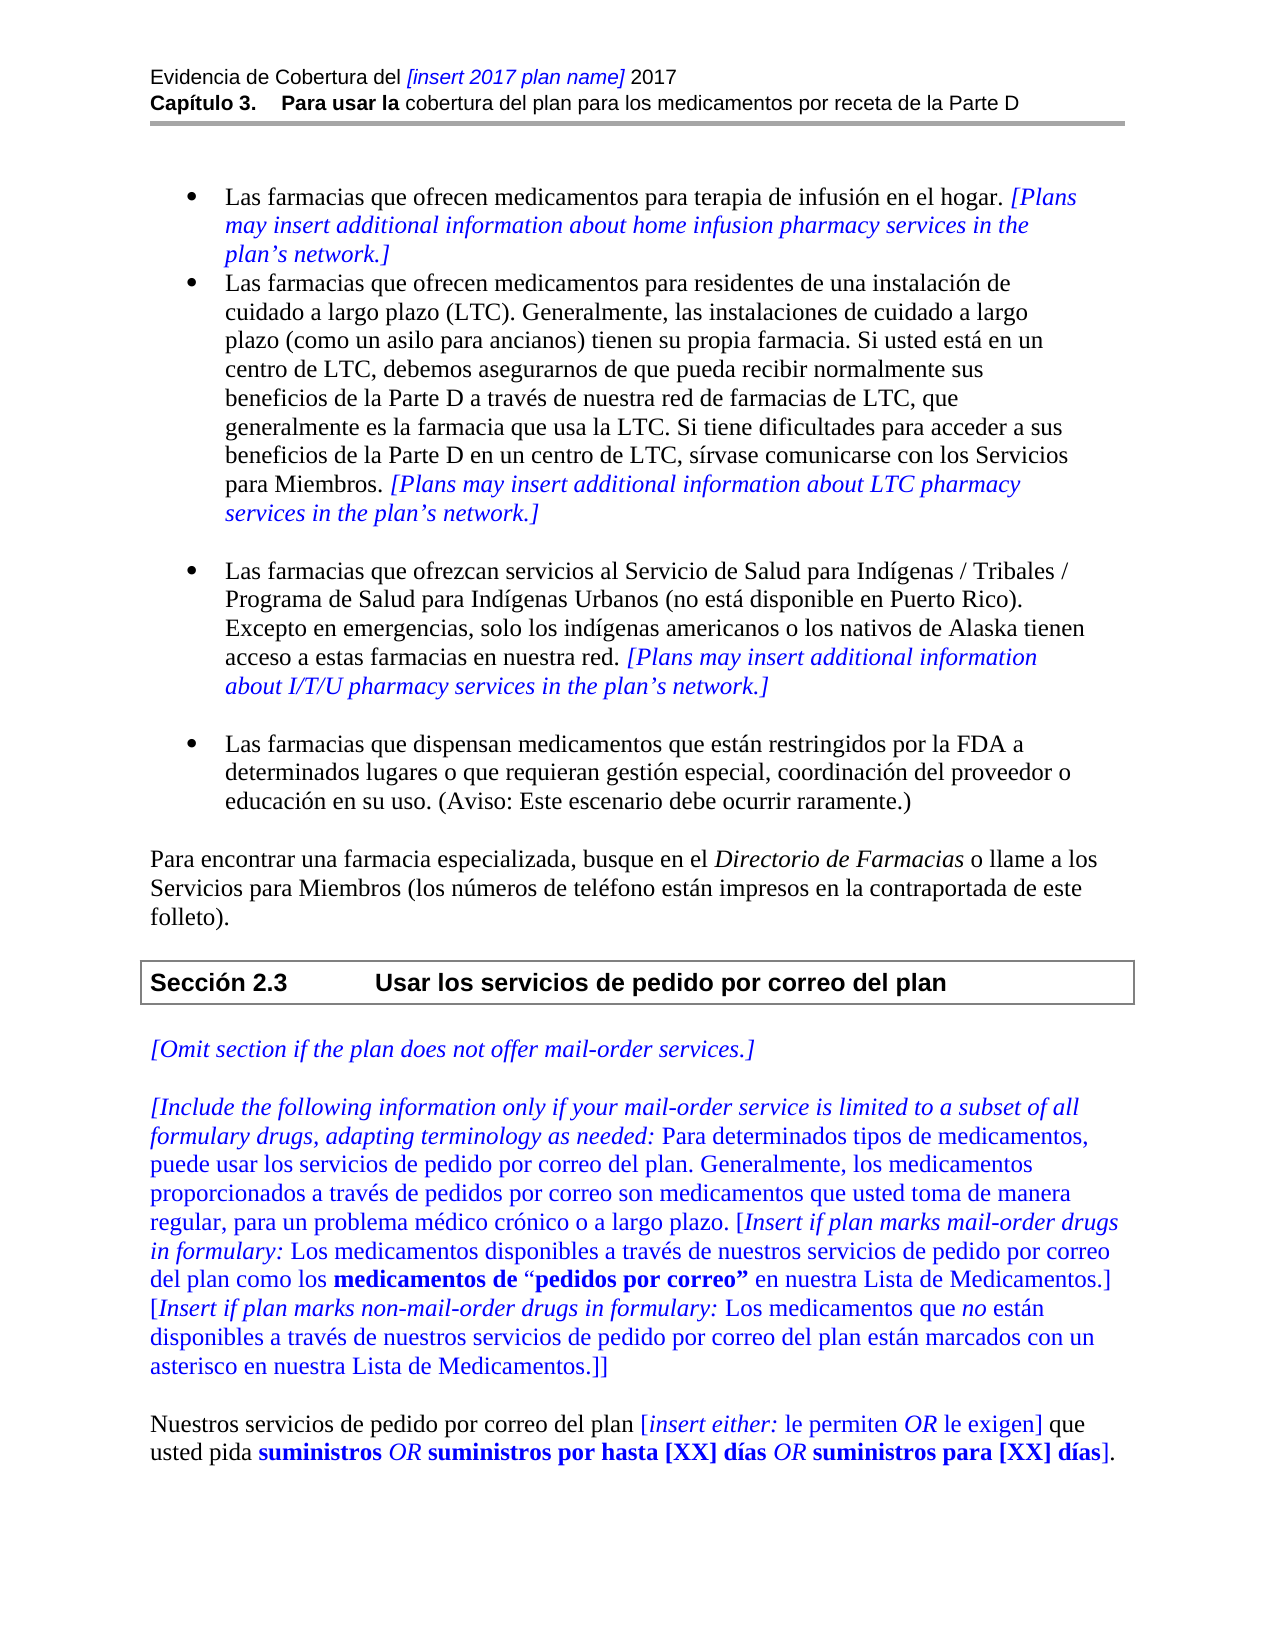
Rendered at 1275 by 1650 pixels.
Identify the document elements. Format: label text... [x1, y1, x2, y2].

text [Omit section if the plan does not offer mail-order services.] [150, 1034, 1125, 1063]
list Las farmacias que ofrecen medicamentos para residentes de una instalación de cuidado a largo plazo (LTC). Generalmente, las instalaciones de cuidado a largo plazo (como un asilo para ancianos) tienen su propia farmacia. Si usted está en un centro de LTC, debemos asegurarnos de que pueda recibir normalmente sus beneficios de la Parte D a través de nuestra red de farmacias de LTC, que generalmente es la farmacia que usa la LTC. Si tiene dificultades para acceder a sus beneficios de la Parte D en un centro de LTC, sírvase comunicarse con los Servicios para Miembros. [Plans may insert additional information about LTC pharmacy services in the plan’s network.] [187, 268, 1087, 527]
text [Include the following information only if your mail-order service is limited to a subset of all formulary drugs, adapting terminology as needed: Para determinados tipos de medicamentos, puede usar los servicios de pedido por correo del plan. Generalmente, los medicamentos proporcionados a través de pedidos por correo son medicamentos que usted toma de manera regular, para un problema médico crónico o a largo plazo. [Insert if plan marks mail-order drugs in formulary: Los medicamentos disponibles a través de nuestros servicios de pedido por correo del plan como los medicamentos de “pedidos por correo” en nuestra Lista de Medicamentos.] [Insert if plan marks non-mail-order drugs in formulary: Los medicamentos que no están disponibles a través de nuestros servicios de pedido por correo del plan están marcados con un asterisco en nuestra Lista de Medicamentos.]] [150, 1092, 1125, 1379]
text Nuestros servicios de pedido por correo del plan [insert either: le permiten OR le exigen] que usted pida suministros OR suministros por hasta [XX] días OR suministros para [XX] días]. [150, 1409, 1125, 1466]
list Las farmacias que ofrecen medicamentos para terapia de infusión en el hogar. [Plans may insert additional information about home infusion pharmacy services in the plan’s network.] [187, 182, 1087, 268]
subtitle Sección 2.3 Usar los servicios de pedido por correo del plan [142, 962, 1133, 1003]
list Las farmacias que ofrezcan servicios al Servicio de Salud para Indígenas / Tribales / Programa de Salud para Indígenas Urbanos (no está disponible en Puerto Rico). Excepto en emergencias, solo los indígenas americanos o los nativos de Alaska tienen acceso a estas farmacias en nuestra red. [Plans may insert additional information about I/T/U pharmacy services in the plan’s network.] [187, 556, 1087, 699]
list Las farmacias que dispensan medicamentos que están restringidos por la FDA a determinados lugares o que requieran gestión especial, coordinación del proveedor o educación en su uso. (Aviso: Este escenario debe ocurrir raramente.) [187, 729, 1087, 815]
text Para encontrar una farmacia especializada, busque en el Directorio de Farmacias o llame a los Servicios para Miembros (los números de teléfono están impresos en la contraportada de este folleto). [150, 844, 1125, 930]
